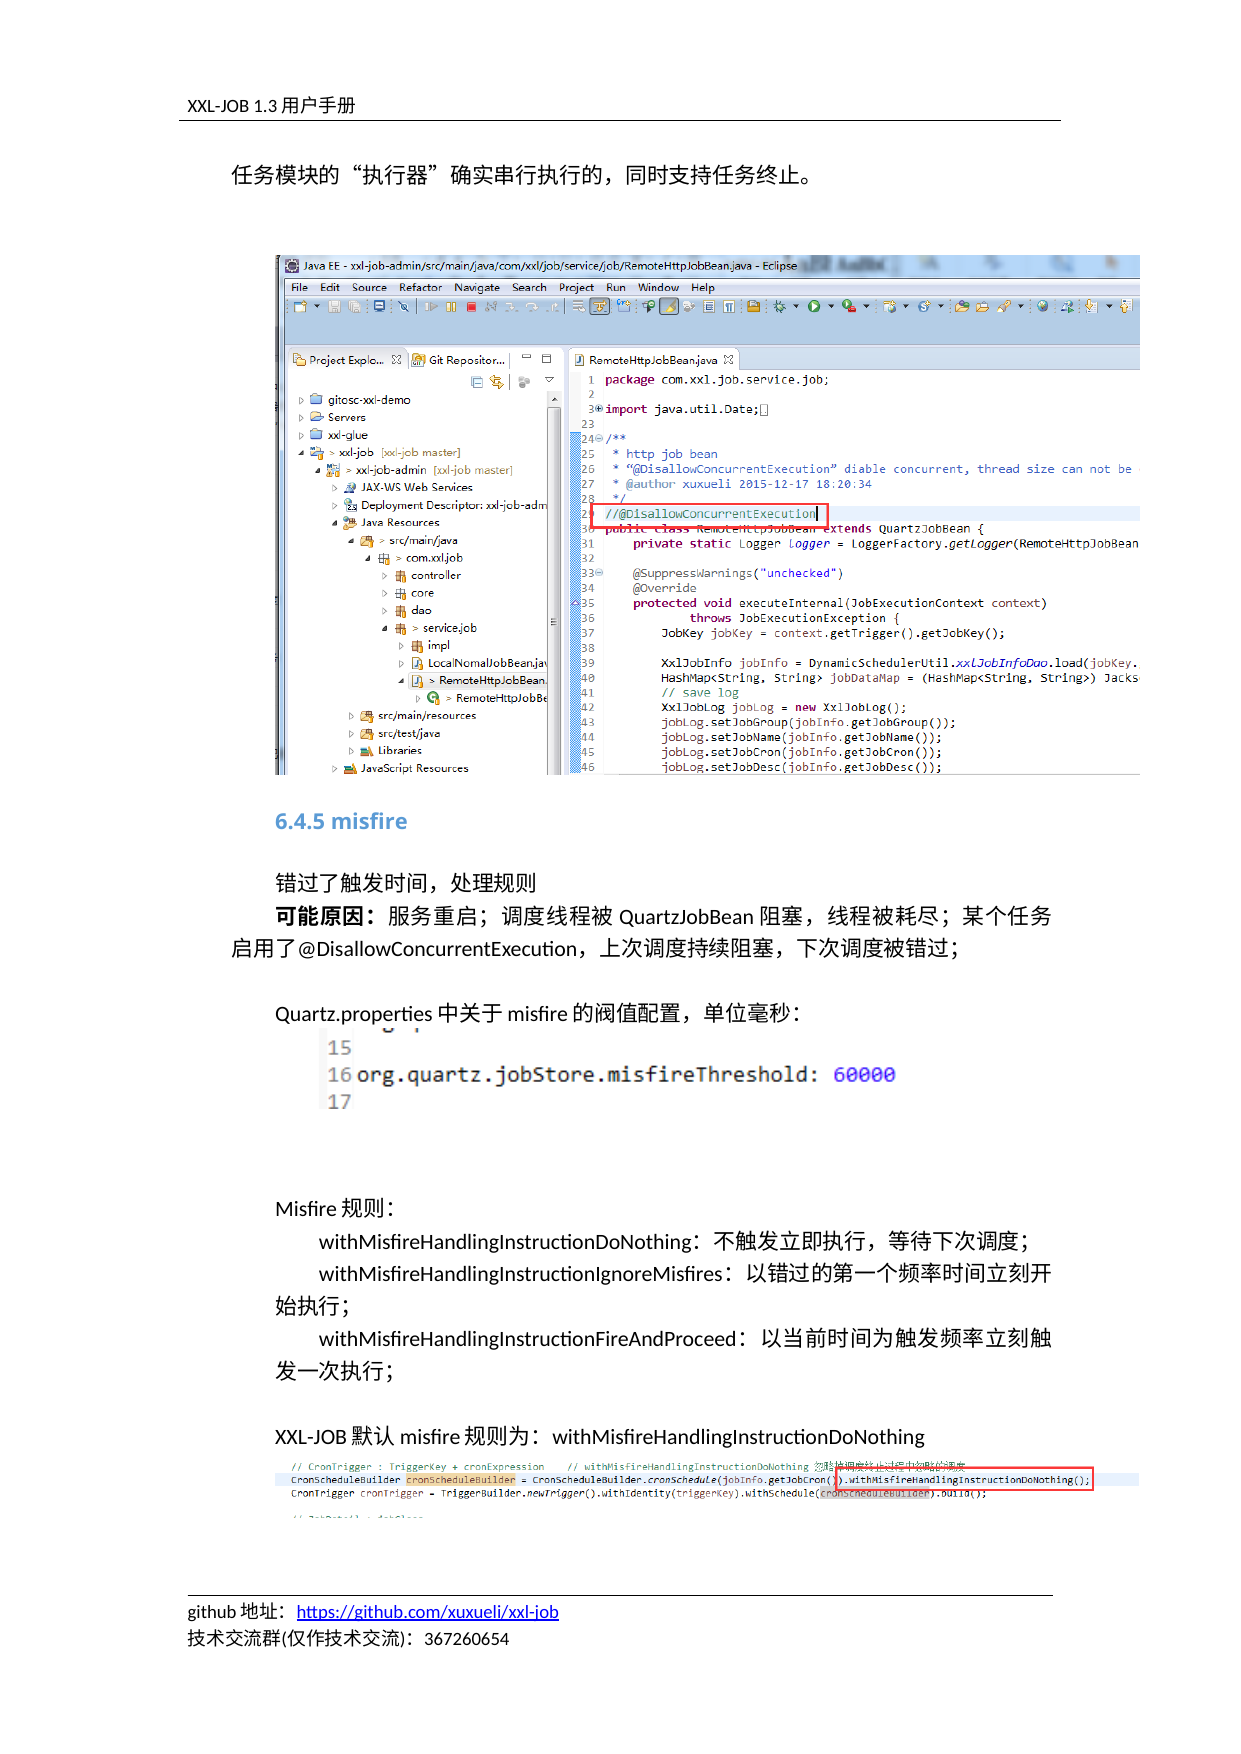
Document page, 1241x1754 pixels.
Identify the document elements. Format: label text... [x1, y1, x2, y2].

subtitle 6.4.5 misfire [231, 804, 1053, 837]
text Quartz.properties中关于misfire的阀值配置，单位毫秒： [231, 996, 1053, 1028]
text withMisfireHandlingInstructionFireAndProceed：以当前时间为触发频率立刻触发一次执行； [275, 1321, 1053, 1386]
picture [275, 1451, 1139, 1518]
text XXL-JOB默认misfire规则为：withMisfireHandlingInstructionDoNothing [231, 1418, 1053, 1451]
text 可能原因：服务重启；调度线程被QuartzJobBean阻塞，线程被耗尽；某个任务启用了@DisallowConcurrentExecution，上次调度持续阻塞，下次调度被错过； [231, 898, 1053, 963]
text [231, 158, 1053, 190]
text withMisfireHandlingInstructionIgnoreMisfires：以错过的第一个频率时间立刻开始执行； [275, 1256, 1053, 1321]
picture [275, 255, 1140, 775]
text 错过了触发时间，处理规则 [231, 866, 1053, 898]
picture [318, 1028, 968, 1109]
text withMisfireHandlingInstructionDoNothing：不触发立即执行，等待下次调度； [275, 1223, 1053, 1256]
text Misfire规则： [231, 1191, 1053, 1223]
